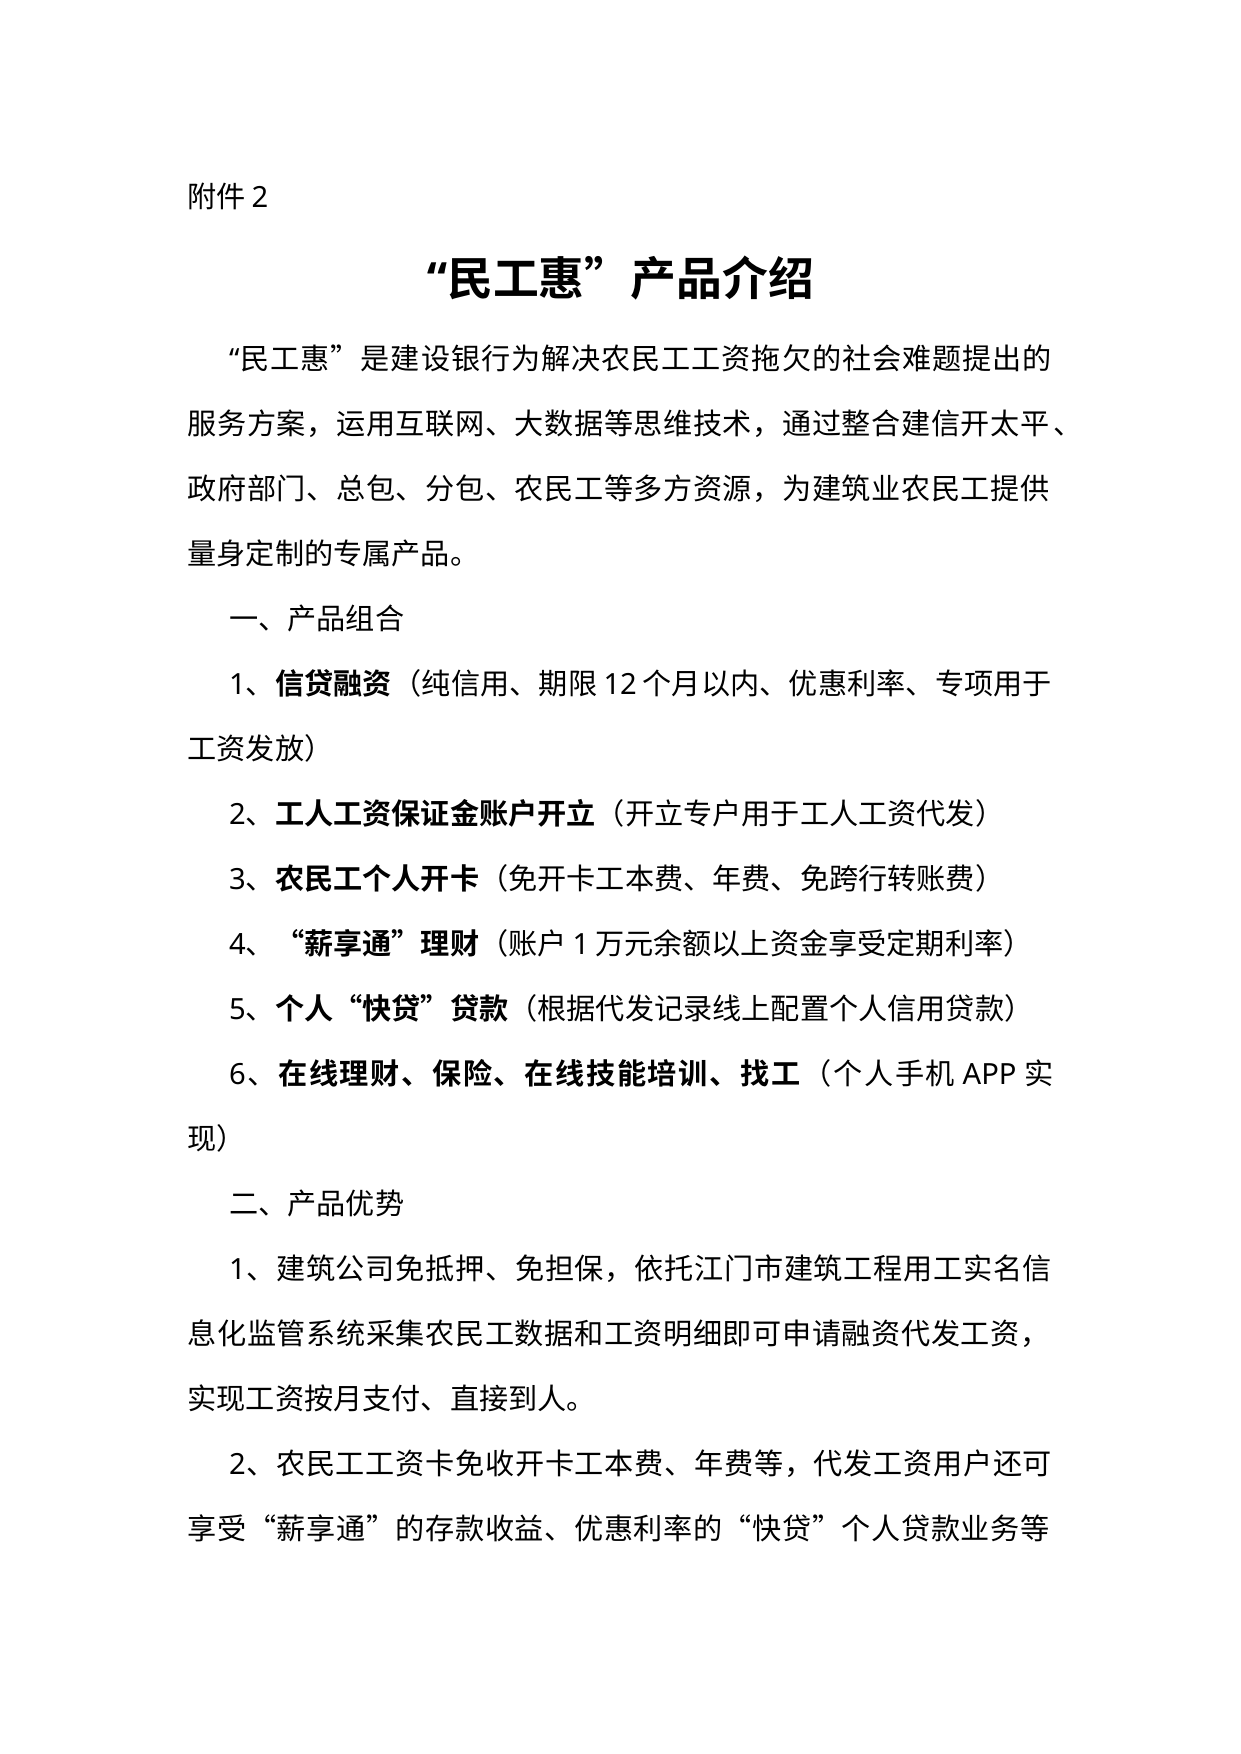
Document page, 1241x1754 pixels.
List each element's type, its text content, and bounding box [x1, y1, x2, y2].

text 1、建筑公司免抵押、免担保，依托江门市建筑工程用工实名信息化监管系统采集农民工数据和工资明细即可申请融资代发工资，实现工资按月支付、直接到人。 [187, 1234, 1053, 1429]
text 4、“薪享通”理财（账户1万元余额以上资金享受定期利率） [187, 909, 1053, 974]
text 二、产品优势 [187, 1169, 1053, 1234]
text 2、工人工资保证金账户开立（开立专户用于工人工资代发） [187, 779, 1053, 844]
text 附件2 [187, 162, 1053, 227]
text 3、农民工个人开卡（免开卡工本费、年费、免跨行转账费） [187, 844, 1053, 909]
text “民工惠”是建设银行为解决农民工工资拖欠的社会难题提出的服务方案，运用互联网、大数据等思维技术，通过整合建信开太平、政府部门、总包、分包、农民工等多方资源，为建筑业农民工提供量身定制的专属产品。 [187, 324, 1053, 584]
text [187, 1429, 1053, 1559]
text 5、个人“快贷”贷款（根据代发记录线上配置个人信用贷款） [187, 974, 1053, 1039]
text 1、信贷融资（纯信用、期限12个月以内、优惠利率、专项用于工资发放） [187, 649, 1053, 779]
text “民工惠”产品介绍 [187, 227, 1053, 324]
text 6、在线理财、保险、在线技能培训、找工（个人手机APP实现） [187, 1039, 1053, 1169]
text 一、产品组合 [187, 584, 1053, 649]
